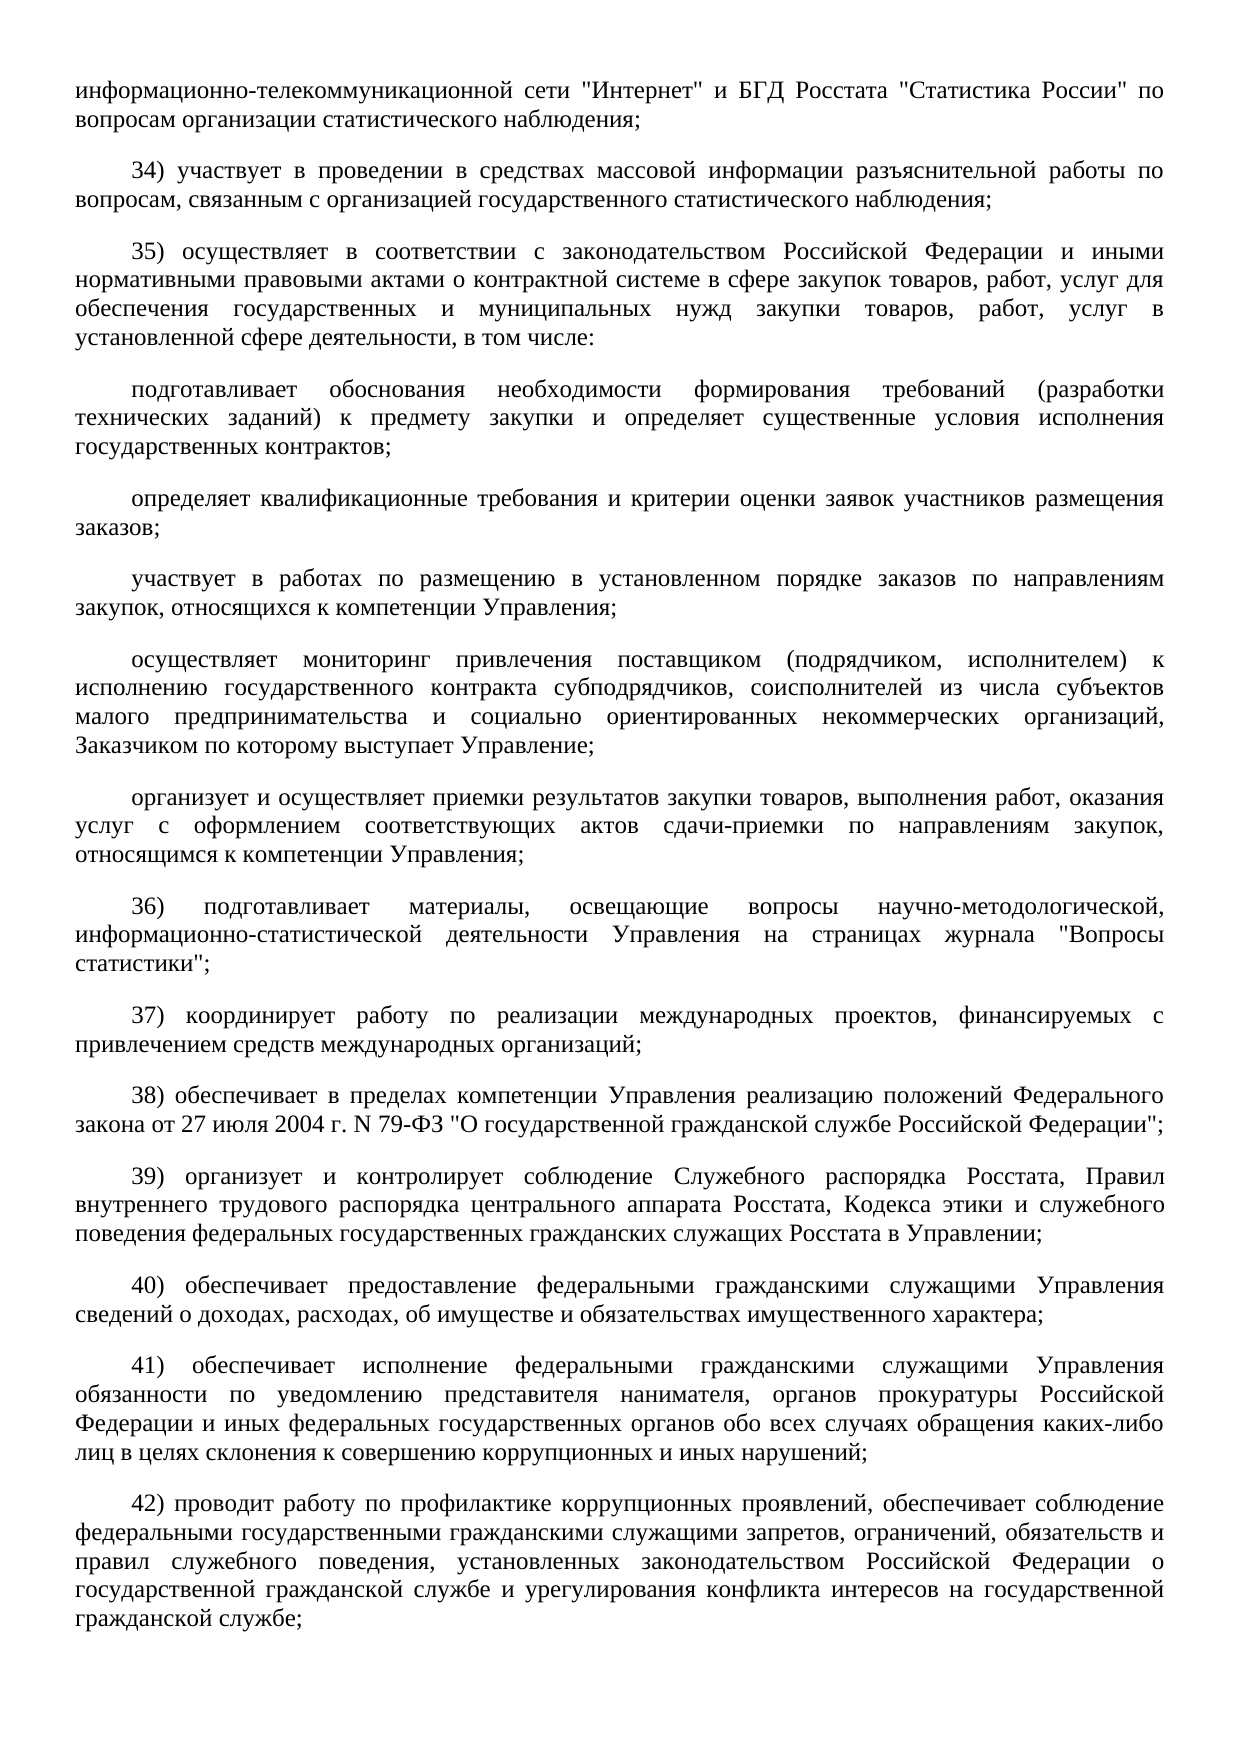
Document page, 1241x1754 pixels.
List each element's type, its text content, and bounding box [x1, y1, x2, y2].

text осуществляет мониторинг привлечения поставщиком (подрядчиком, исполнителем) к исполнению государственного контракта субподрядчиков, соисполнителей из числа субъектов малого предпринимательства и социально ориентированных некоммерческих организаций, Заказчиком по которому выступает Управление; [75, 644, 1165, 759]
text 36) подготавливает материалы, освещающие вопросы научно-методологической, информационно-статистической деятельности Управления на страницах журнала "Вопросы статистики"; [75, 891, 1165, 977]
text подготавливает обоснования необходимости формирования требований (разработки технических заданий) к предмету закупки и определяет существенные условия исполнения государственных контрактов; [75, 374, 1165, 460]
text организует и осуществляет приемки результатов закупки товаров, выполнения работ, оказания услуг с оформлением соответствующих актов сдачи-приемки по направлениям закупок, относящимся к компетенции Управления; [75, 782, 1165, 868]
text 35) осуществляет в соответствии с законодательством Российской Федерации и иными нормативными правовыми актами о контрактной системе в сфере закупок товаров, работ, услуг для обеспечения государственных и муниципальных нужд закупки товаров, работ, услуг в установленной сфере деятельности, в том числе: [75, 236, 1165, 351]
text 41) обеспечивает исполнение федеральными гражданскими служащими Управления обязанности по уведомлению представителя нанимателя, органов прокуратуры Российской Федерации и иных федеральных государственных органов обо всех случаях обращения каких-либо лиц в целях склонения к совершению коррупционных и иных нарушений; [75, 1350, 1165, 1465]
text 39) организует и контролирует соблюдение Служебного распорядка Росстата, Правил внутреннего трудового распорядка центрального аппарата Росстата, Кодекса этики и служебного поведения федеральных государственных гражданских служащих Росстата в Управлении; [75, 1161, 1165, 1247]
text 40) обеспечивает предоставление федеральными гражданскими служащими Управления сведений о доходах, расходах, об имуществе и обязательствах имущественного характера; [75, 1270, 1165, 1327]
text участвует в работах по размещению в установленном порядке заказов по направлениям закупок, относящихся к компетенции Управления; [75, 563, 1165, 621]
text 42) проводит работу по профилактике коррупционных проявлений, обеспечивает соблюдение федеральными государственными гражданскими служащими запретов, ограничений, обязательств и правил служебного поведения, установленных законодательством Российской Федерации о государственной гражданской службе и урегулирования конфликта интересов на государственной гражданской службе; [75, 1488, 1165, 1632]
text определяет квалификационные требования и критерии оценки заявок участников размещения заказов; [75, 483, 1165, 540]
text 38) обеспечивает в пределах компетенции Управления реализацию положений Федерального закона от 27 июля 2004 г. N 79-ФЗ "О государственной гражданской службе Российской Федерации"; [75, 1080, 1165, 1138]
text 34) участвует в проведении в средствах массовой информации разъяснительной работы по вопросам, связанным с организацией государственного статистического наблюдения; [75, 155, 1165, 213]
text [75, 75, 1165, 132]
text 37) координирует работу по реализации международных проектов, финансируемых с привлечением средств международных организаций; [75, 1000, 1165, 1057]
